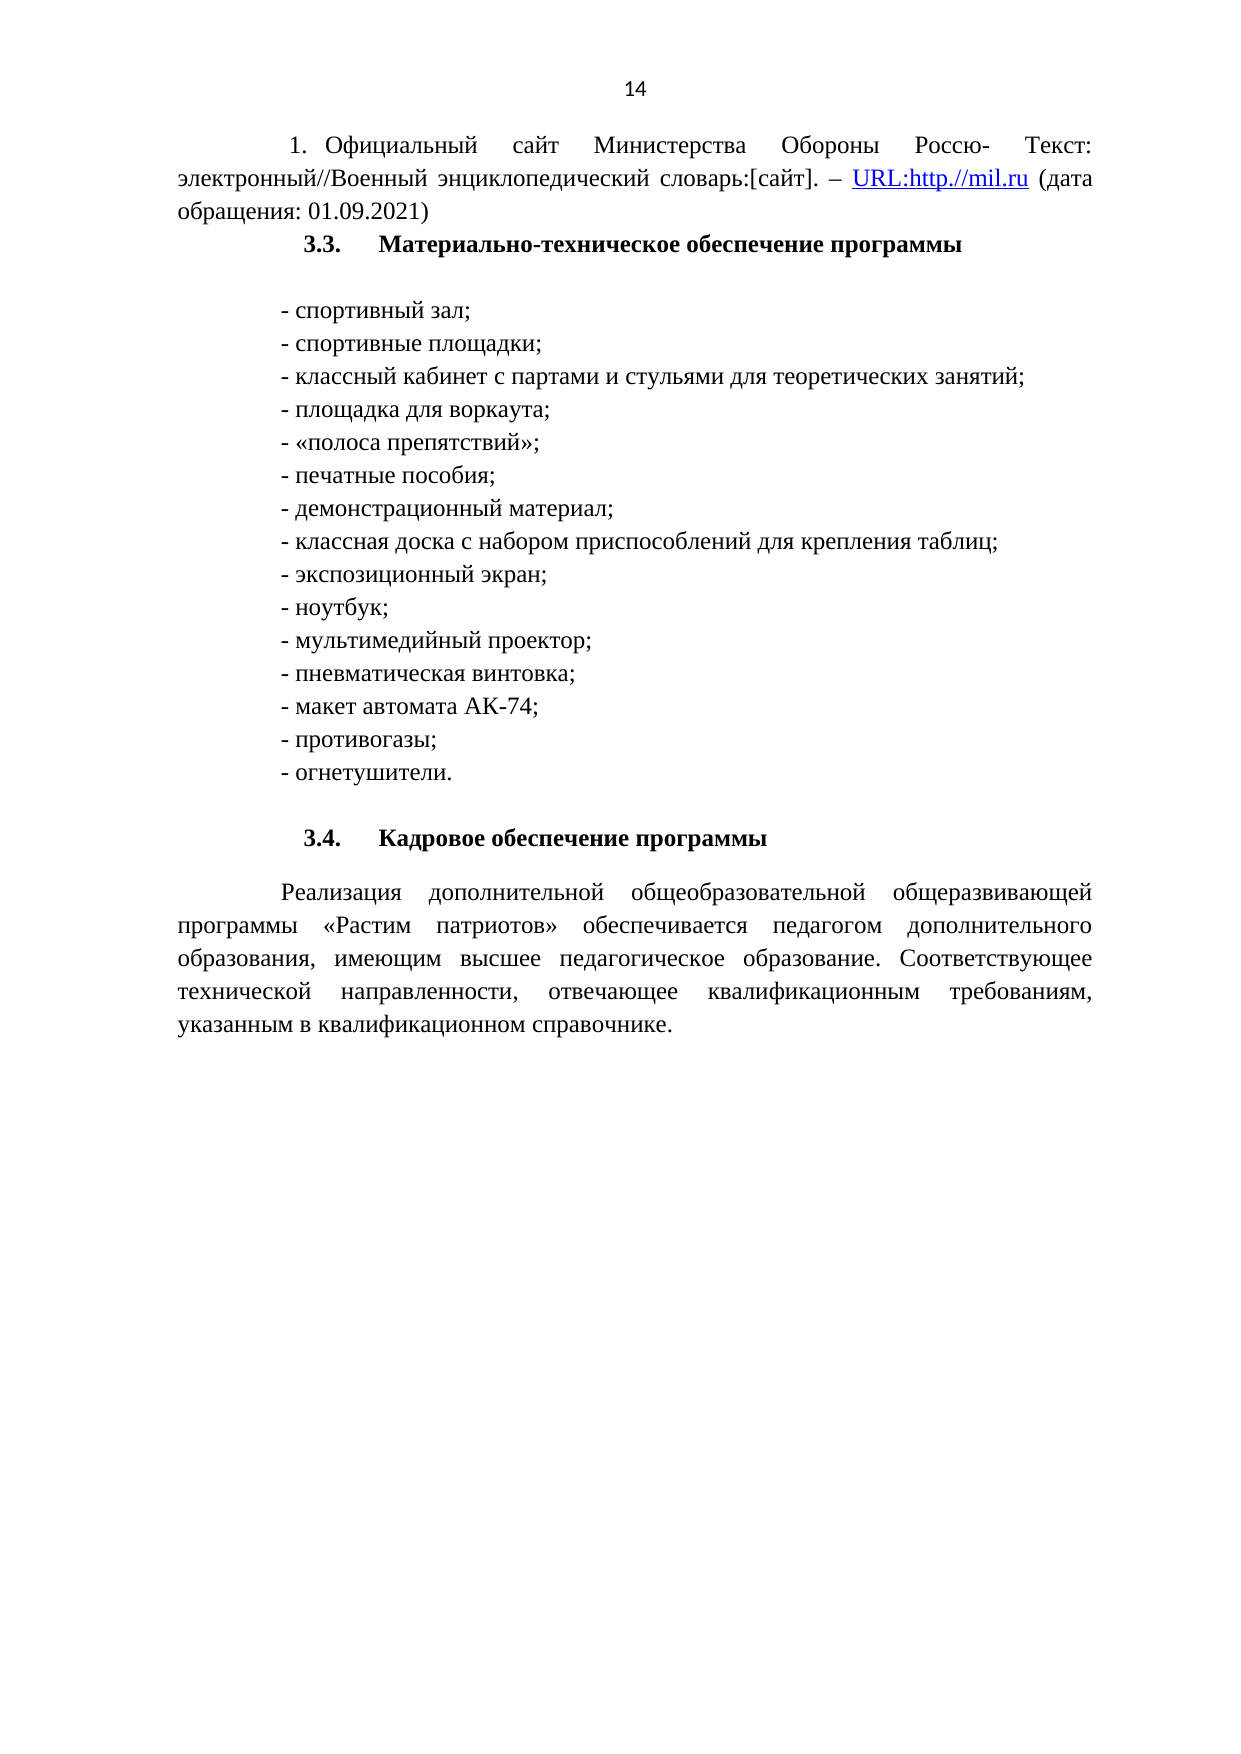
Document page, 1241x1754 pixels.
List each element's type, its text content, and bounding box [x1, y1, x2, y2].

list - ноутбук; [281, 592, 1093, 621]
list - огнетушители. [281, 757, 1093, 786]
list Официальный сайт Министерства Обороны Россю- Текст: электронный//Военный энциклопедический словарь:[сайт]. – URL:http.//mil.ru (дата обращения: 01.09.2021) [177, 130, 1093, 224]
list Материально-техническое обеспечение программы [303, 229, 1093, 258]
list - спортивные площадки; [281, 328, 1093, 357]
list - противогазы; [281, 724, 1093, 753]
list - демонстрационный материал; [281, 493, 1093, 522]
list - площадка для воркаута; [281, 394, 1093, 423]
list - классный кабинет с партами и стульями для теоретических занятий; [281, 361, 1093, 390]
list - мультимедийный проектор; [281, 625, 1093, 654]
list Кадровое обеспечение программы [303, 823, 1093, 852]
list - «полоса препятствий»; [281, 427, 1093, 456]
list - макет автомата АК-74; [281, 691, 1093, 720]
text Реализация дополнительной общеобразовательной общеразвивающей программы «Растим патриотов» обеспечивается педагогом дополнительного образования, имеющим высшее педагогическое образование. Соответствующее технической направленности, отвечающее квалификационным требованиям, указанным в квалификационном справочнике. [177, 877, 1093, 1038]
list - пневматическая винтовка; [281, 658, 1093, 687]
list - классная доска с набором приспособлений для крепления таблиц; [281, 526, 1093, 555]
list - экспозиционный экран; [281, 559, 1093, 588]
list - спортивный зал; [281, 295, 1093, 324]
list - печатные пособия; [281, 460, 1093, 489]
